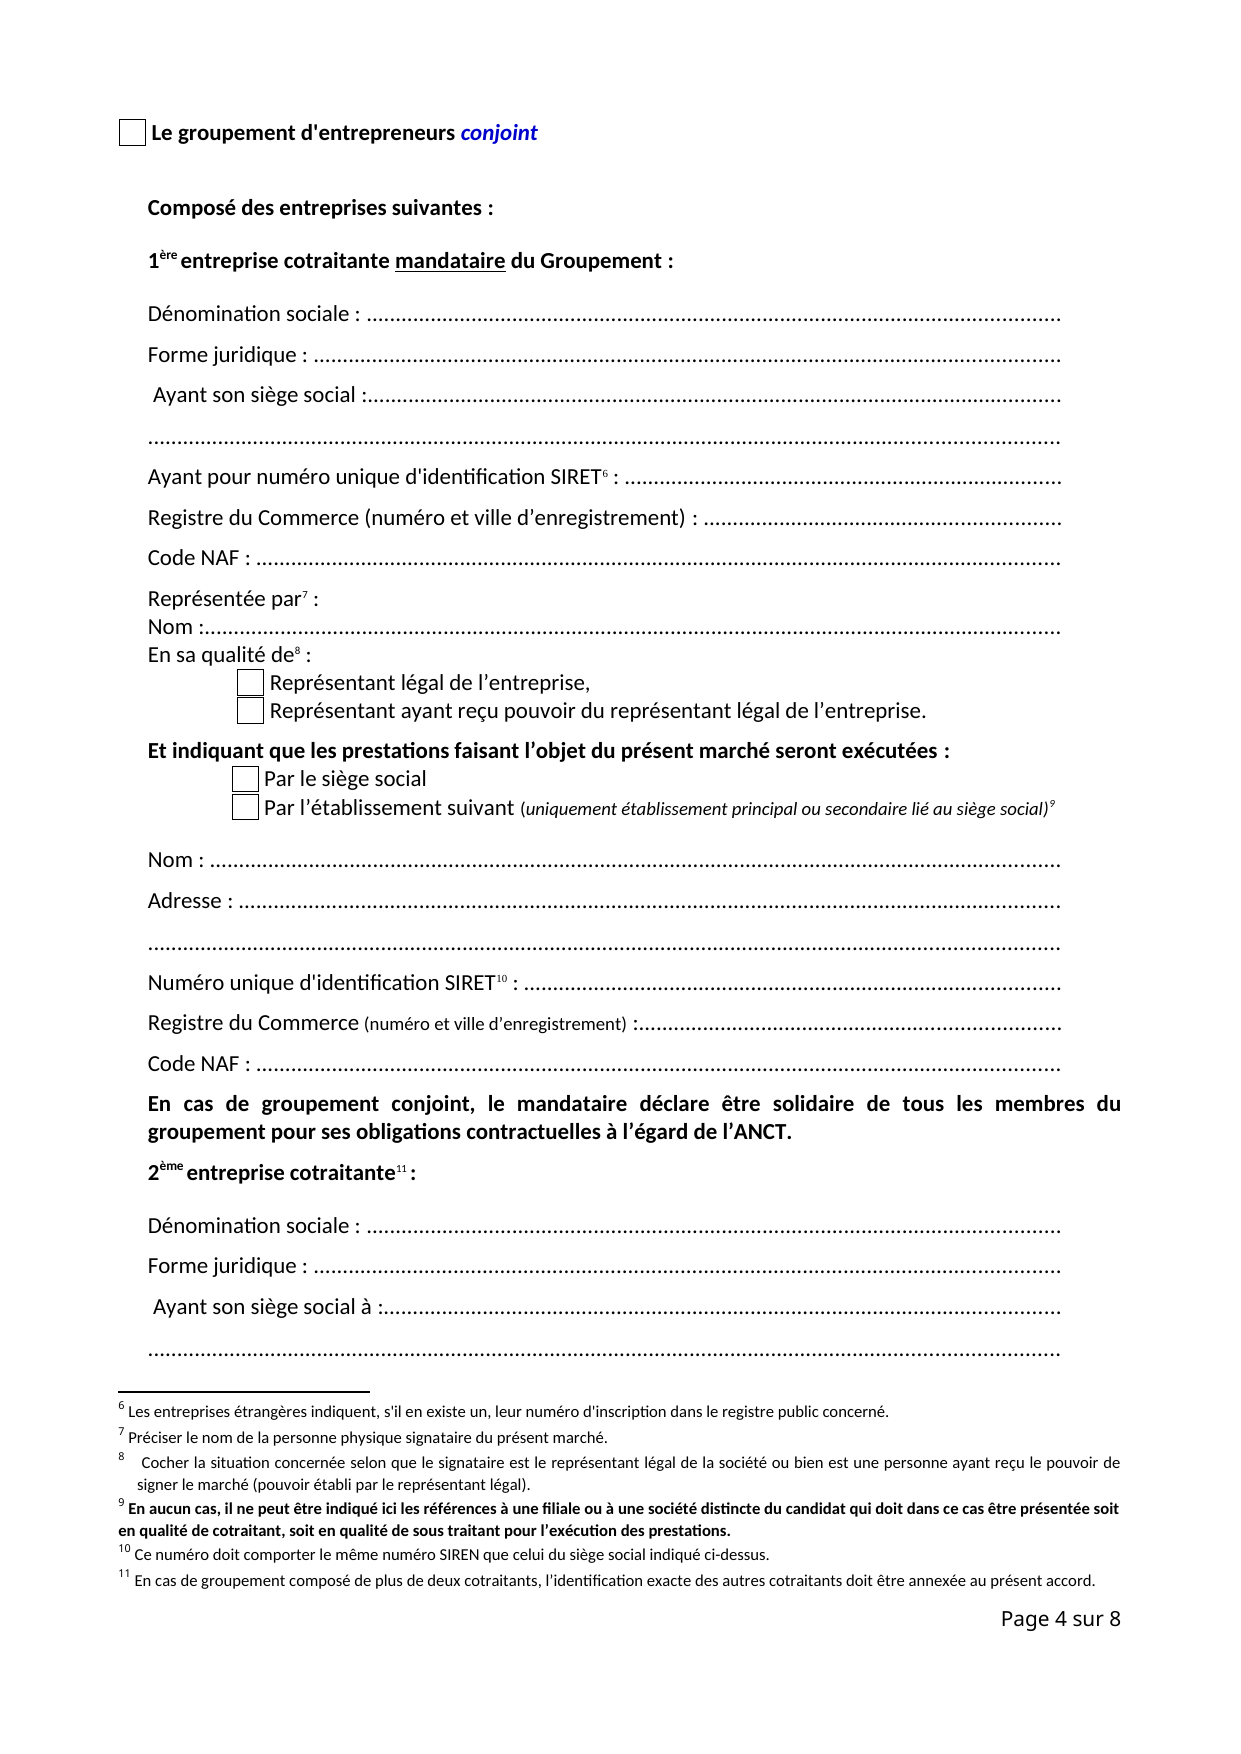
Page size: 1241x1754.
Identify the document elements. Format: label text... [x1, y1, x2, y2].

text Ayant son siège social : [148, 381, 1123, 409]
text Par le siège social [231, 764, 1123, 793]
text Ayant pour numéro unique d'identification SIRET : [148, 462, 1123, 490]
text En sa qualité de : [148, 640, 1123, 668]
text Forme juridique : [148, 340, 1123, 368]
text Registre du Commerce (numéro et ville d’enregistrement) : [148, 503, 1123, 531]
text Numéro unique d'identification SIRET : [148, 968, 1123, 996]
text En cas de groupement conjoint, le mandataire déclare être solidaire de tous les membres du groupement pour ses obligations contractuelles à l’égard de l’ANCT. [148, 1089, 1123, 1146]
text Le groupement d'entrepreneurs conjoint [118, 118, 1123, 146]
text Et indiquant que les prestations faisant l’objet du présent marché seront exécutées : [148, 737, 1123, 764]
text Nom : [148, 846, 1123, 874]
text Représentant ayant reçu pouvoir du représentant légal de l’entreprise. [236, 696, 1123, 724]
text Composé des entreprises suivantes : [148, 193, 1123, 221]
text Par l’établissement suivant (uniquement établissement principal ou secondaire lié au siège social) [231, 793, 1123, 821]
text Registre du Commerce (numéro et ville d’enregistrement) : [148, 1008, 1123, 1036]
text Représentée par : [148, 584, 1123, 612]
text Dénomination sociale : [148, 299, 1123, 328]
text Code NAF : [148, 543, 1123, 571]
text Nom : [148, 612, 1123, 640]
text Forme juridique : [148, 1252, 1123, 1279]
text 1ère entreprise cotraitante mandataire du Groupement : [148, 247, 1123, 274]
text Représentant légal de l’entreprise, [236, 668, 1123, 696]
text Ayant son siège social à : [148, 1292, 1123, 1320]
text Code NAF : [148, 1049, 1123, 1077]
text Dénomination sociale : [148, 1211, 1123, 1239]
text Adresse : [148, 886, 1123, 914]
text 2ème entreprise cotraitante : [148, 1158, 1123, 1186]
